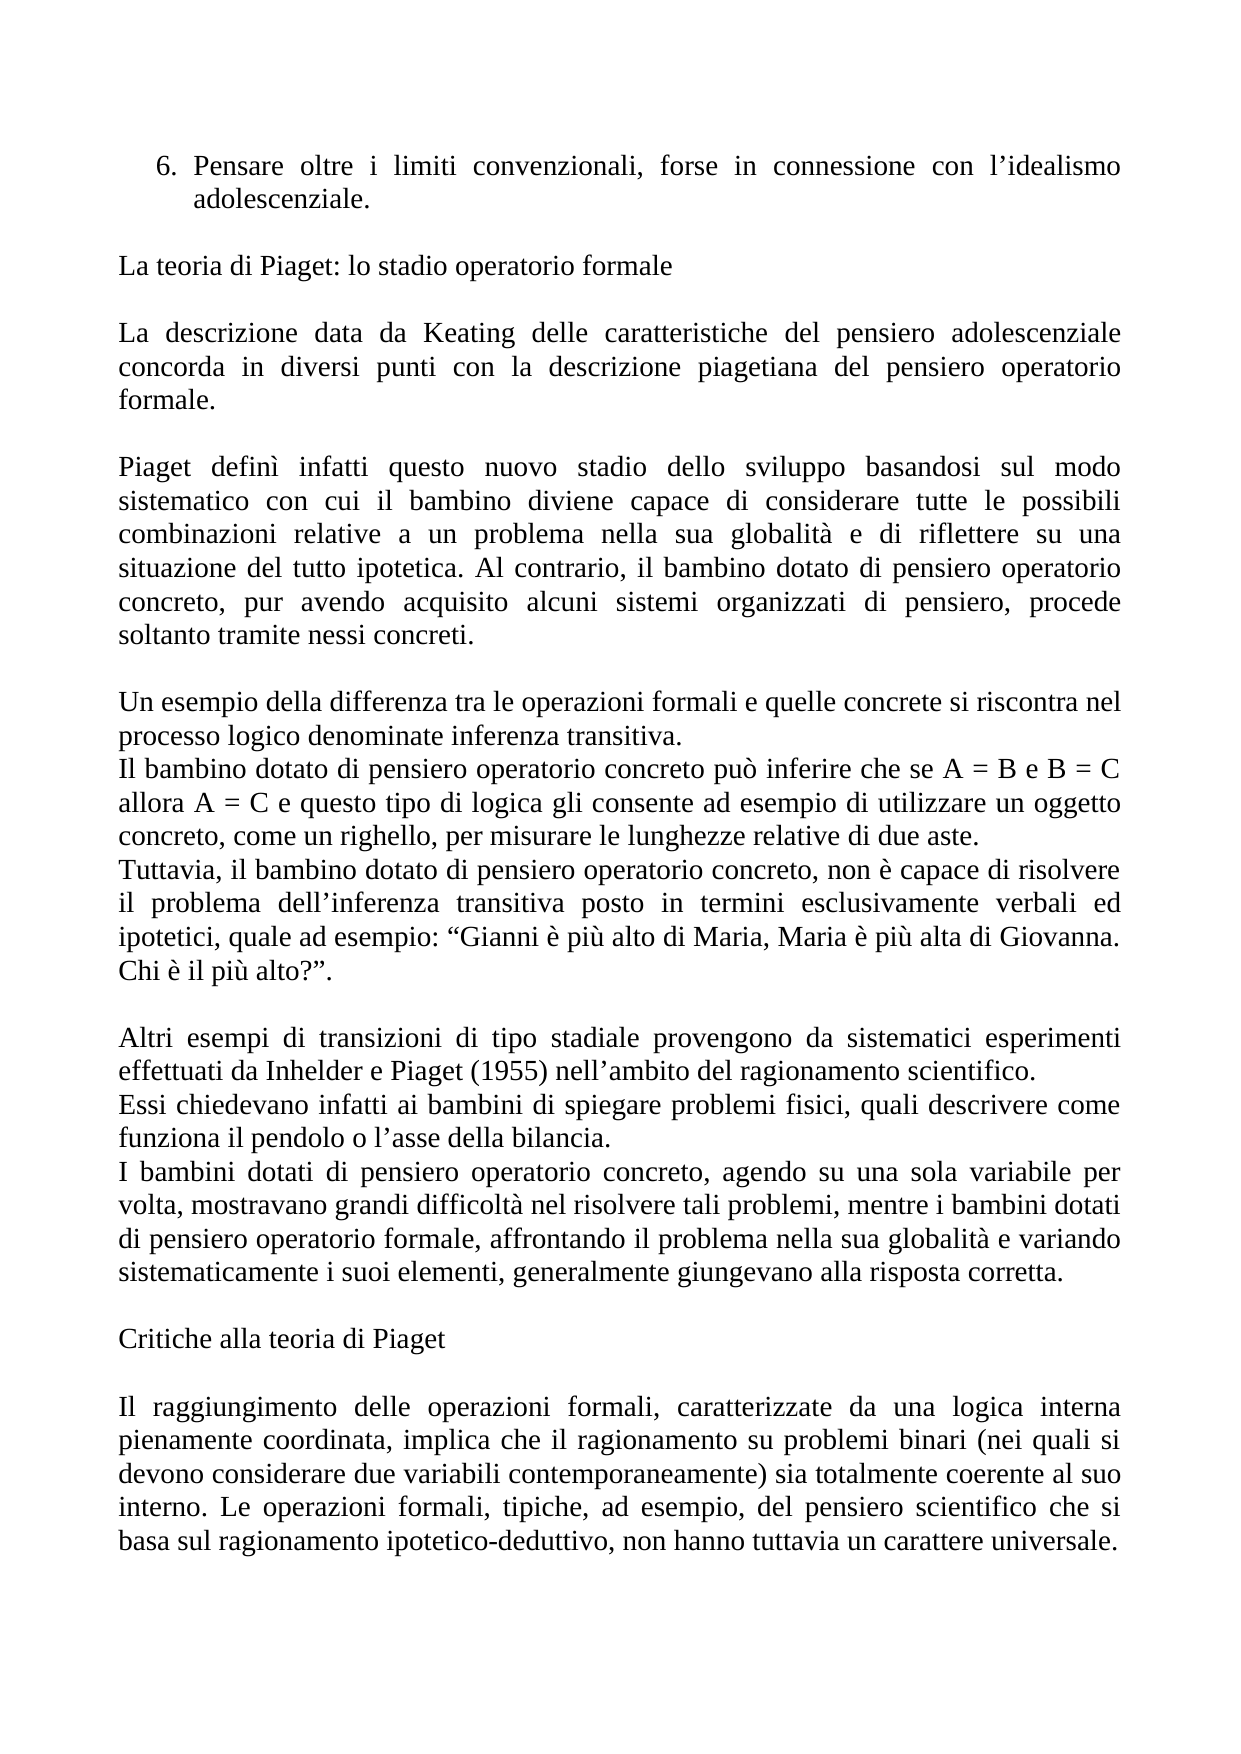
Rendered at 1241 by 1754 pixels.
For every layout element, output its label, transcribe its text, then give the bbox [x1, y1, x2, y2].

text Tuttavia, il bambino dotato di pensiero operatorio concreto, non è capace di risolvere il problema dell’inferenza transitiva posto in termini esclusivamente verbali ed ipotetici, quale ad esempio: “Gianni è più alto di Maria, Maria è più alta di Giovanna. Chi è il più alto?”. [118, 852, 1122, 986]
text Piaget definì infatti questo nuovo stadio dello sviluppo basandosi sul modo sistematico con cui il bambino diviene capace di considerare tutte le possibili combinazioni relative a un problema nella sua globalità e di riflettere su una situazione del tutto ipotetica. Al contrario, il bambino dotato di pensiero operatorio concreto, pur avendo acquisito alcuni sistemi organizzati di pensiero, procede soltanto tramite nessi concreti. [118, 449, 1122, 651]
text I bambini dotati di pensiero operatorio concreto, agendo su una sola variabile per volta, mostravano grandi difficoltà nel risolvere tali problemi, mentre i bambini dotati di pensiero operatorio formale, affrontando il problema nella sua globalità e variando sistematicamente i suoi elementi, generalmente giungevano alla risposta corretta. [118, 1154, 1122, 1288]
text La descrizione data da Keating delle caratteristiche del pensiero adolescenziale concorda in diversi punti con la descrizione piagetiana del pensiero operatorio formale. [118, 315, 1122, 416]
list Pensare oltre i limiti convenzionali, forse in connessione con l’idealismo adolescenziale. [156, 148, 1122, 215]
text Il raggiungimento delle operazioni formali, caratterizzate da una logica interna pienamente coordinata, implica che il ragionamento su problemi binari (nei quali si devono considerare due variabili contemporaneamente) sia totalmente coerente al suo interno. Le operazioni formali, tipiche, ad esempio, del pensiero scientifico che si basa sul ragionamento ipotetico-deduttivo, non hanno tuttavia un carattere universale. [118, 1389, 1122, 1556]
text Essi chiedevano infatti ai bambini di spiegare problemi fisici, quali descrivere come funziona il pendolo o l’asse della bilancia. [118, 1087, 1122, 1154]
text Altri esempi di transizioni di tipo stadiale provengono da sistematici esperimenti effettuati da Inhelder e Piaget (1955) nell’ambito del ragionamento scientifico. [118, 1020, 1122, 1087]
text Il bambino dotato di pensiero operatorio concreto può inferire che se A = B e B = C allora A = C e questo tipo di logica gli consente ad esempio di utilizzare un oggetto concreto, come un righello, per misurare le lunghezze relative di due aste. [118, 751, 1122, 852]
text La teoria di Piaget: lo stadio operatorio formale [118, 248, 1122, 282]
text Critiche alla teoria di Piaget [118, 1322, 1122, 1355]
text Un esempio della differenza tra le operazioni formali e quelle concrete si riscontra nel processo logico denominate inferenza transitiva. [118, 684, 1122, 751]
